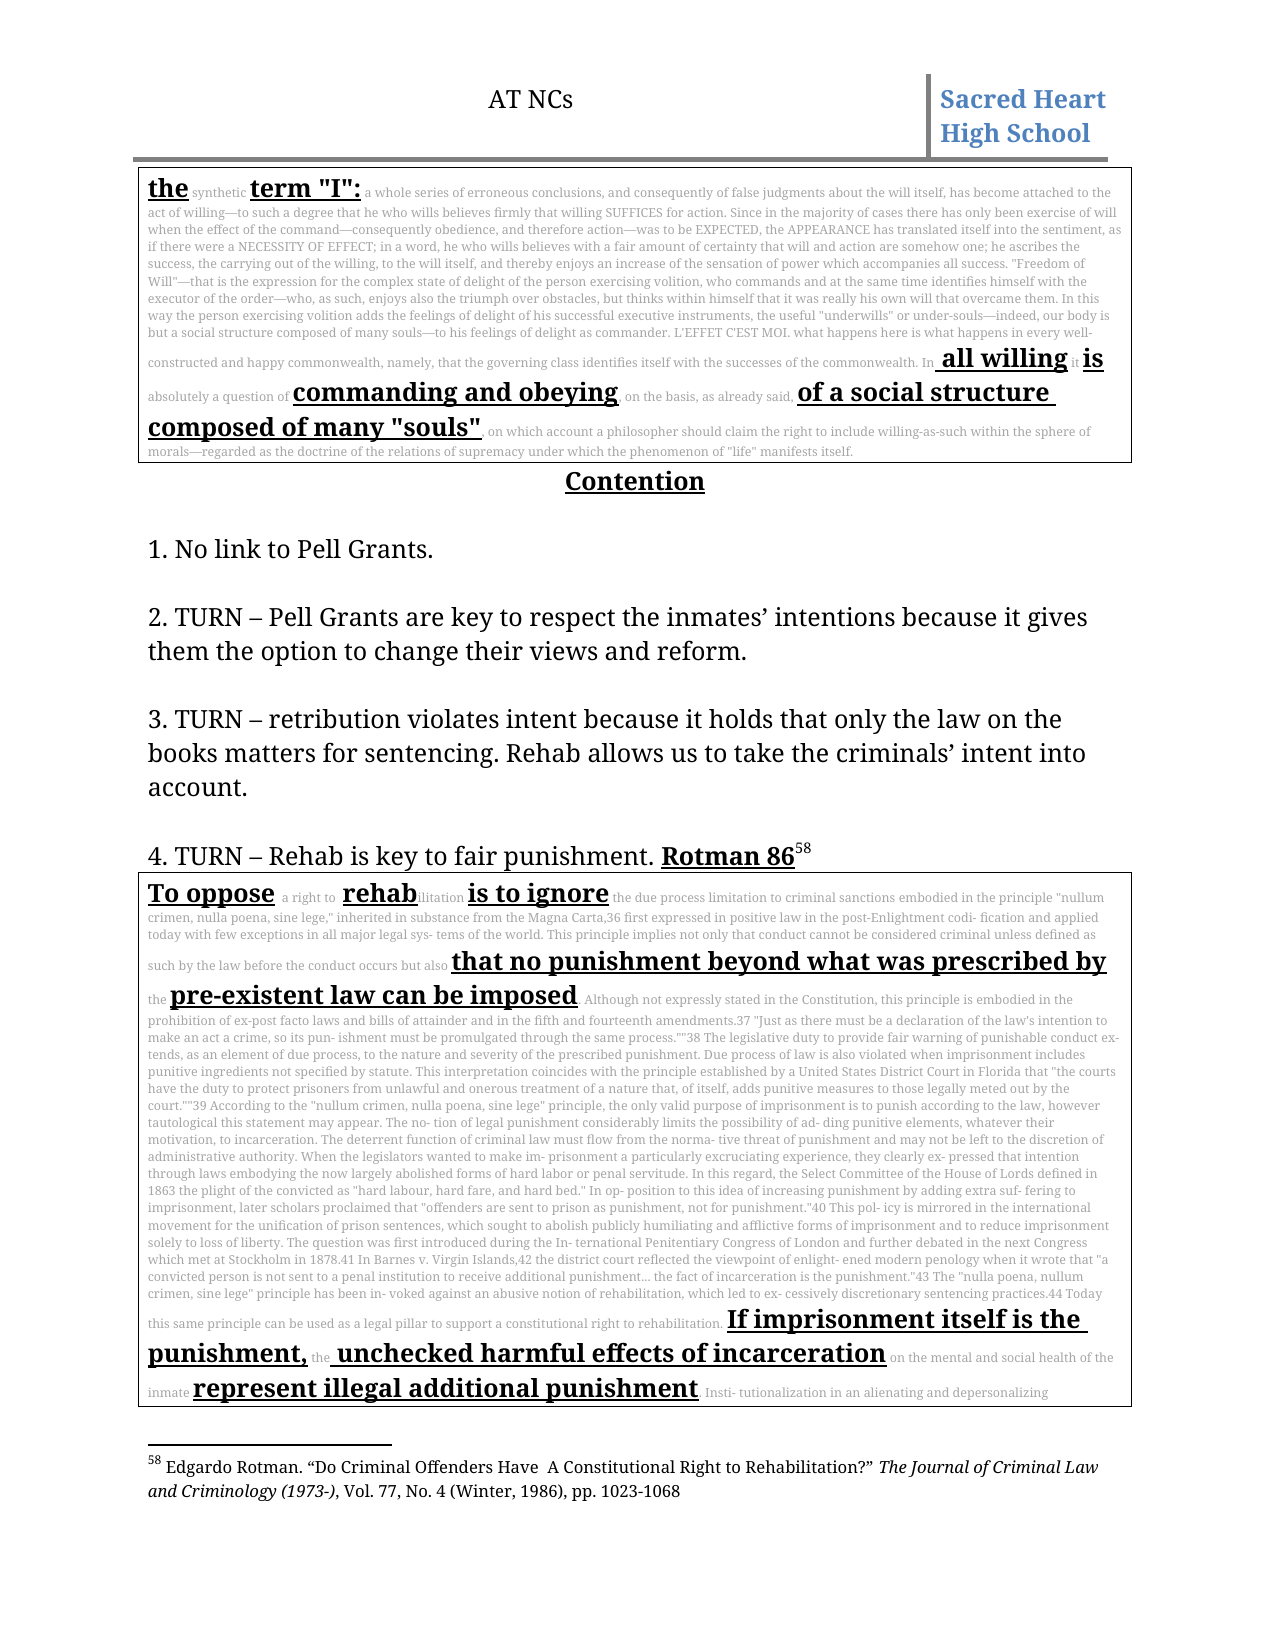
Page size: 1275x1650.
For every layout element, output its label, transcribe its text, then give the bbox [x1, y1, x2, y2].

text 2. TURN – Pell Grants are key to respect the inmates’ intentions because it gives them the option to change their views and reform. [148, 600, 1122, 668]
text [139, 168, 1131, 462]
text 4. TURN – Rehab is key to fair punishment. Rotman 86 [148, 838, 1122, 872]
text 1. No link to Pell Grants. [148, 532, 1122, 566]
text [139, 873, 1131, 1406]
subtitle Contention [148, 463, 1122, 497]
text 3. TURN – retribution violates intent because it holds that only the law on the books matters for sentencing. Rehab allows us to take the criminals’ intent into account. [148, 702, 1122, 804]
